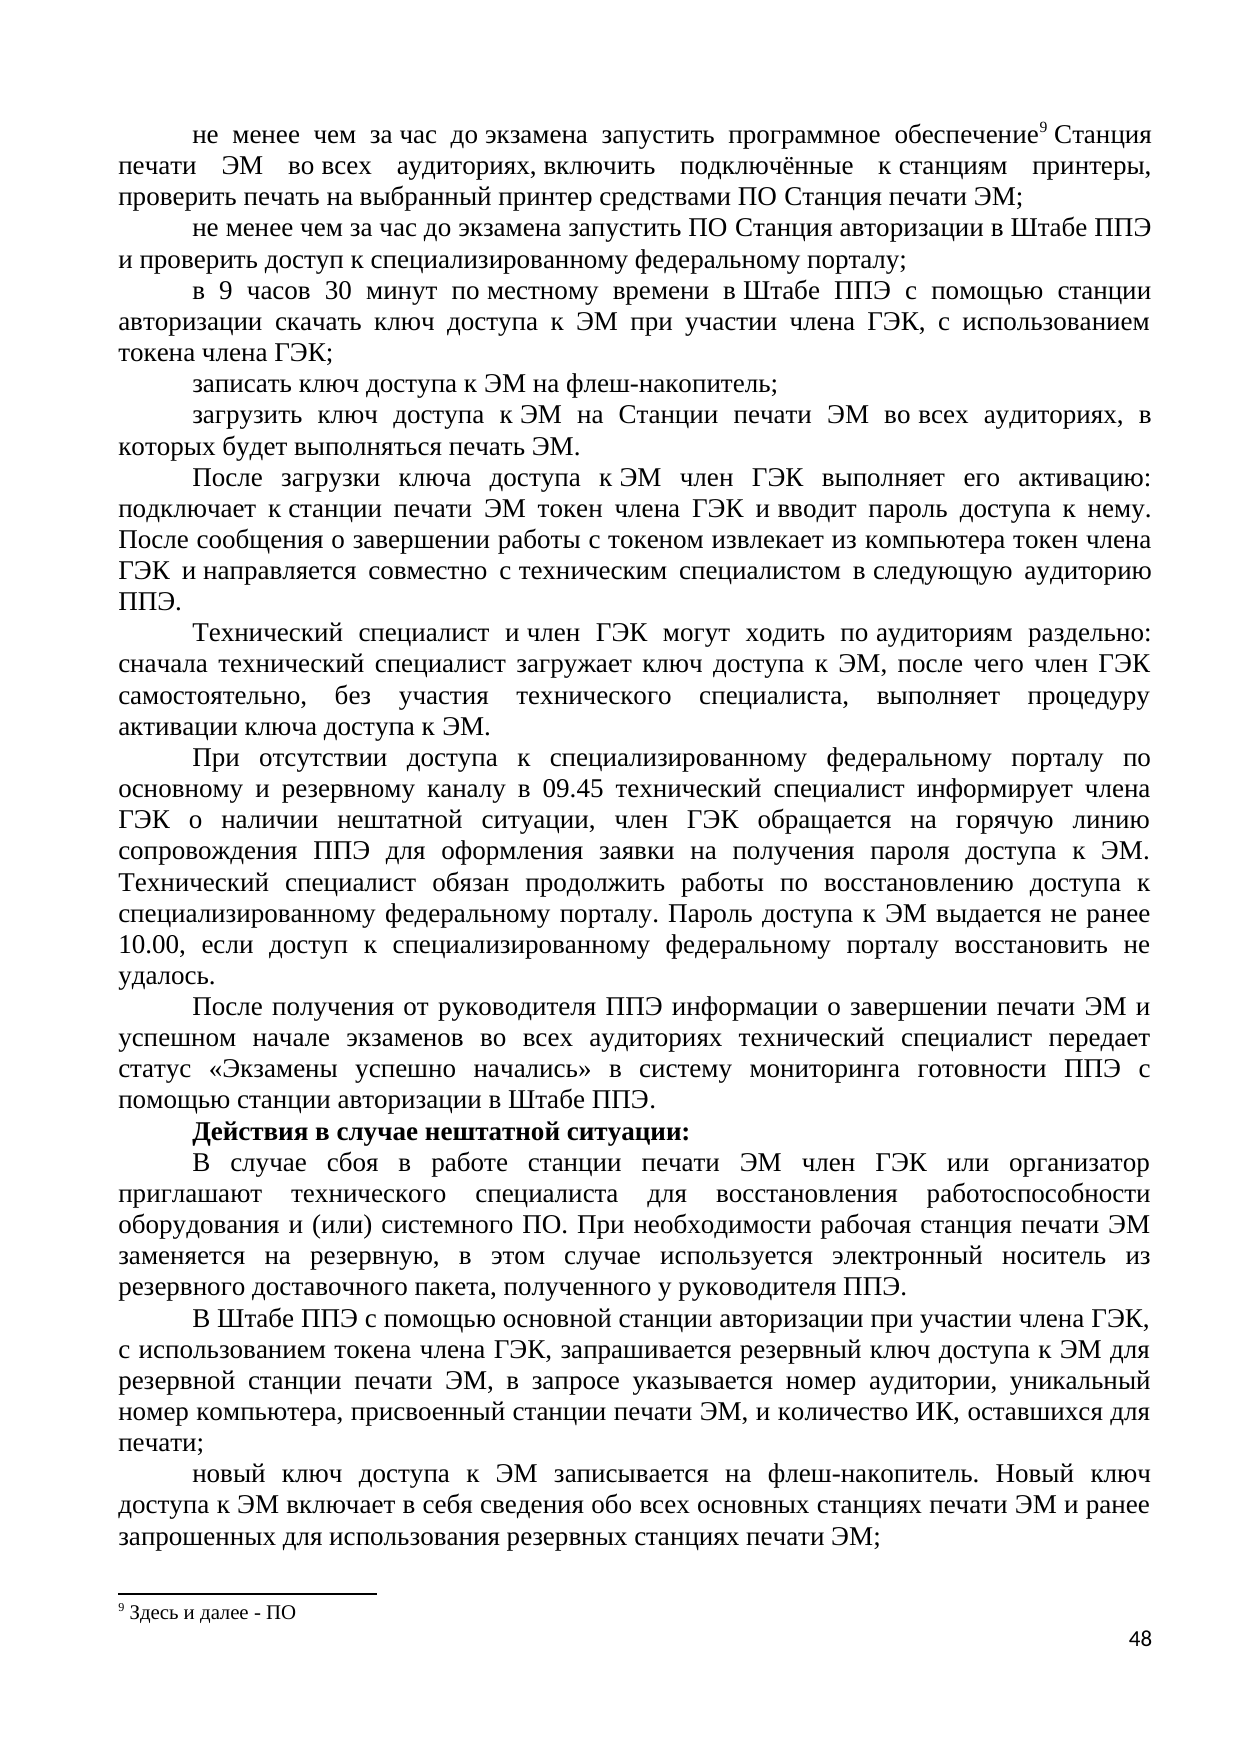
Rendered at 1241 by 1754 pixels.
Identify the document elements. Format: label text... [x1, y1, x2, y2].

text Технический специалист и член ГЭК могут ходить по аудиториям раздельно: сначала технический специалист загружает ключ доступа к ЭМ, после чего член ГЭК самостоятельно, без участия технического специалиста, выполняет процедуру активации ключа доступа к ЭМ. [118, 616, 1152, 741]
text После загрузки ключа доступа к ЭМ член ГЭК выполняет его активацию: подключает к станции печати ЭМ токен члена ГЭК и вводит пароль доступа к нему. После сообщения о завершении работы с токеном извлекает из компьютера токен члена ГЭК и направляется совместно с техническим специалистом в следующую аудиторию ППЭ. [118, 461, 1152, 616]
text не менее чем за час до экзамена запустить ПО Станция авторизации в Штабе ППЭ и проверить доступ к специализированному федеральному порталу; [118, 212, 1152, 274]
text новый ключ доступа к ЭМ записывается на флеш-накопитель. Новый ключ доступа к ЭМ включает в себя сведения обо всех основных станциях печати ЭМ и ранее запрошенных для использования резервных станциях печати ЭМ; [118, 1457, 1152, 1551]
text загрузить ключ доступа к ЭМ на Станции печати ЭМ во всех аудиториях, в которых будет выполняться печать ЭМ. [118, 398, 1152, 461]
text После получения от руководителя ППЭ информации о завершении печати ЭМ и успешном начале экзаменов во всех аудиториях технический специалист передает статус «Экзамены успешно начались» в систему мониторинга готовности ППЭ с помощью станции авторизации в Штабе ППЭ. [118, 990, 1152, 1115]
text В случае сбоя в работе станции печати ЭМ член ГЭК или организатор приглашают технического специалиста для восстановления работоспособности оборудования и (или) системного ПО. При необходимости рабочая станция печати ЭМ заменяется на резервную, в этом случае используется электронный носитель из резервного доставочного пакета, полученного у руководителя ППЭ. [118, 1146, 1152, 1302]
text При отсутствии доступа к специализированному федеральному порталу по основному и резервному каналу в 09.45 технический специалист информирует члена ГЭК о наличии нештатной ситуации, член ГЭК обращается на горячую линию сопровождения ППЭ для оформления заявки на получения пароля доступа к ЭМ. Технический специалист обязан продолжить работы по восстановлению доступа к специализированному федеральному порталу. Пароль доступа к ЭМ выдается не ранее 10.00, если доступ к специализированному федеральному порталу восстановить не удалось. [118, 741, 1152, 990]
text записать ключ доступа к ЭМ на флеш-накопитель; [118, 367, 1152, 398]
text В Штабе ППЭ с помощью основной станции авторизации при участии члена ГЭК, с использованием токена члена ГЭК, запрашивается резервный ключ доступа к ЭМ для резервной станции печати ЭМ, в запросе указывается номер аудитории, уникальный номер компьютера, присвоенный станции печати ЭМ, и количество ИК, оставшихся для печати; [118, 1302, 1152, 1457]
text в 9 часов 30 минут по местному времени в Штабе ППЭ с помощью станции авторизации скачать ключ доступа к ЭМ при участии члена ГЭК, с использованием токена члена ГЭК; [118, 274, 1152, 367]
text Действия в случае нештатной ситуации: [118, 1115, 1152, 1146]
text не менее чем за час до экзамена запустить программное обеспечение Станция печати ЭМ во всех аудиториях, включить подключённые к станциям принтеры, проверить печать на выбранный принтер средствами ПО Станция печати ЭМ; [118, 118, 1152, 212]
